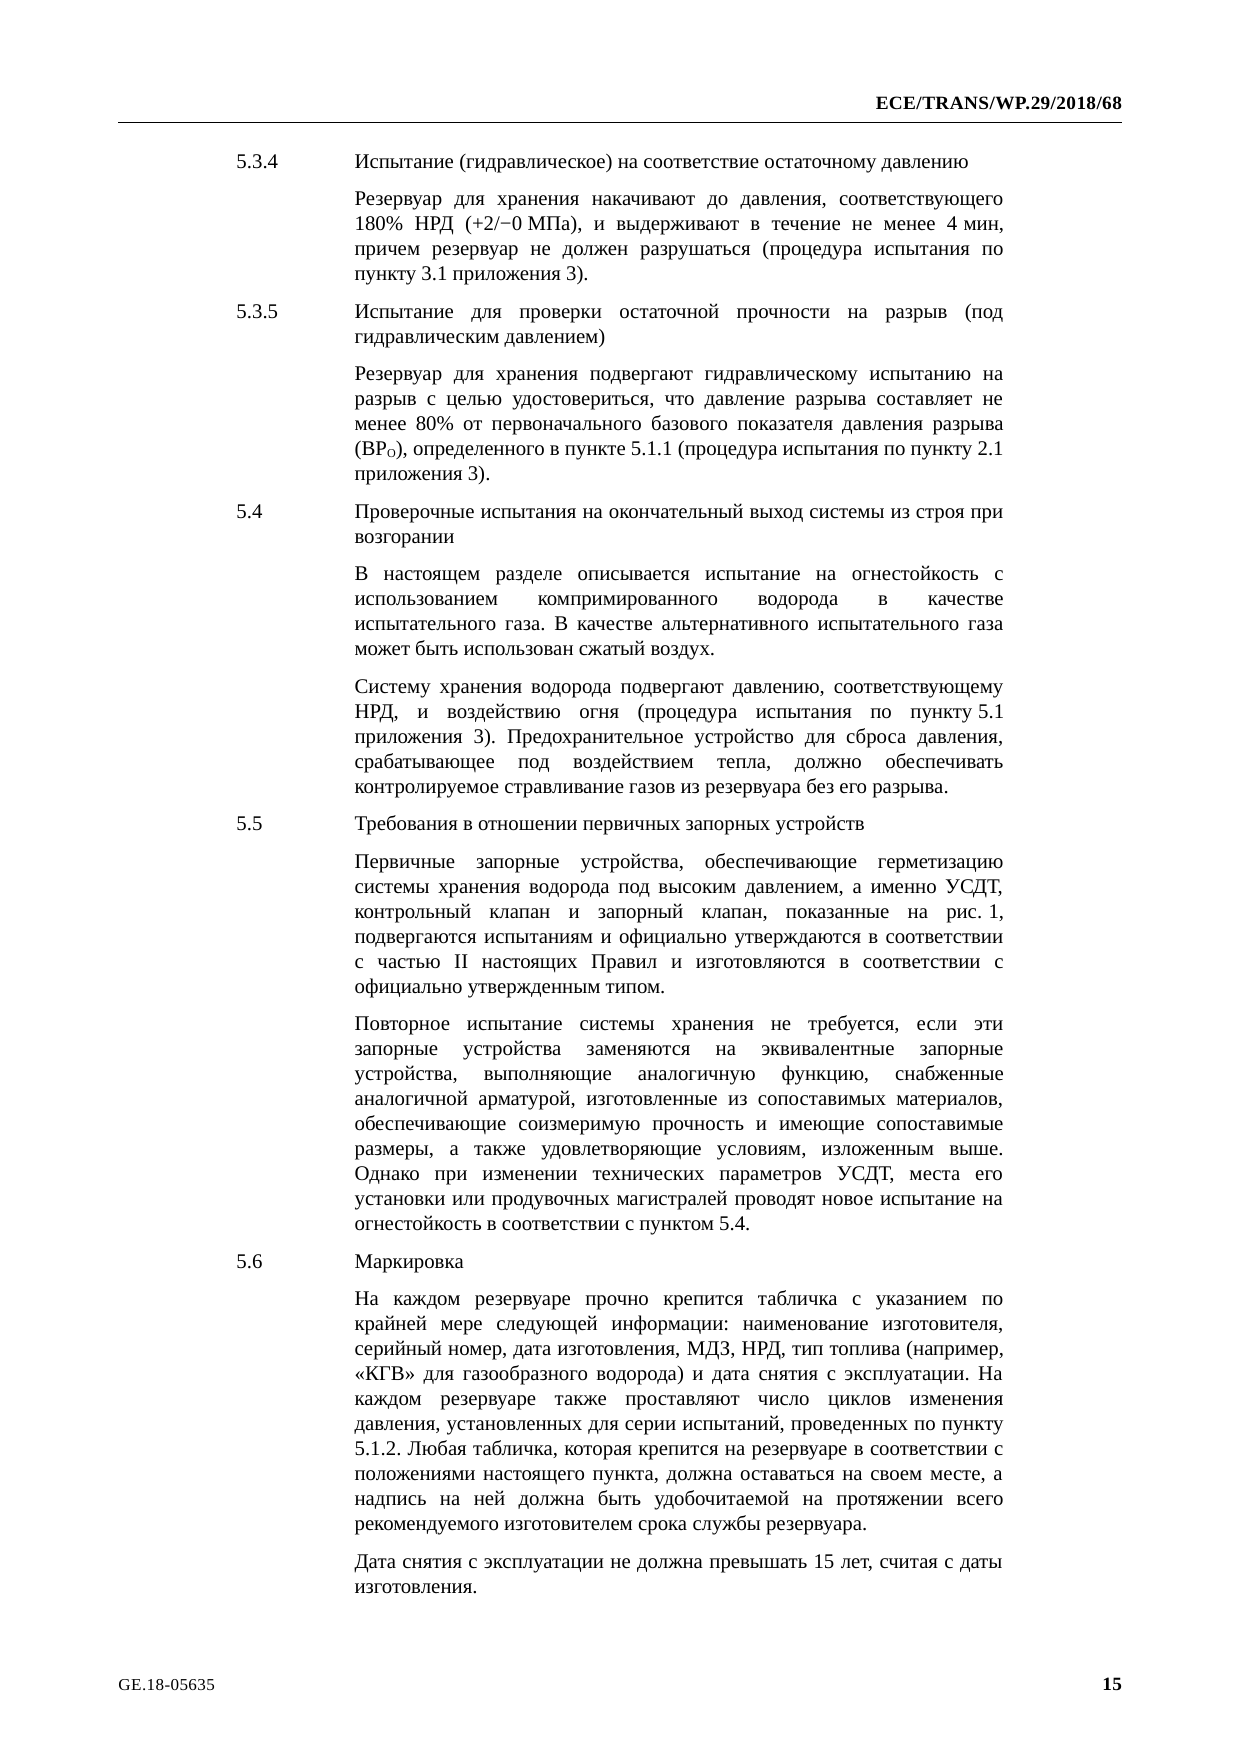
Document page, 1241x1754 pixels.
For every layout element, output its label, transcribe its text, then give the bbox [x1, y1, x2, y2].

text 5.3.5 Испытание для проверки остаточной прочности на разрыв (под гидравлическим давлением) [236, 298, 1004, 348]
text 5.3.4 Испытание (гидравлическое) на соответствие остаточному давлению [236, 148, 1004, 173]
text На каждом резервуаре прочно крепится табличка с указанием по крайней мере следующей информации: наименование изготовителя, серийный номер, дата изготовления, МДЗ, НРД, тип топлива (например, «КГВ» для газообразного водорода) и дата снятия с эксплуатации. На каждом резервуаре также проставляют число циклов изменения давления, установленных для серии испытаний, проведенных по пункту 5.1.2. Любая табличка, которая крепится на резервуаре в соответствии с положениями настоящего пункта, должна оставаться на своем месте, а надпись на ней должна быть удобочитаемой на протяжении всего рекомендуемого изготовителем срока службы резервуара. [236, 1285, 1004, 1535]
text Систему хранения водорода подвергают давлению, соответствующему НРД, и воздействию огня (процедура испытания по пункту 5.1 приложения 3). Предохранительное устройство для сброса давления, срабатывающее под воздействием тепла, должно обеспечивать контролируемое стравливание газов из резервуара без его разрыва. [236, 673, 1004, 798]
text 5.5 Требования в отношении первичных запорных устройств [236, 810, 1004, 835]
text Дата снятия с эксплуатации не должна превышать 15 лет, считая с даты изготовления. [236, 1548, 1004, 1598]
text Повторное испытание системы хранения не требуется, если эти запорные устройства заменяются на эквивалентные запорные устройства, выполняющие аналогичную функцию, снабженные аналогичной арматурой, изготовленные из сопоставимых материалов, обеспечивающие соизмеримую прочность и имеющие сопоставимые размеры, а также удовлетворяющие условиям, изложенным выше. Однако при изменении технических параметров УСДТ, места его установки или продувочных магистралей проводят новое испытание на огнестойкость в соответствии с пунктом 5.4. [236, 1010, 1004, 1235]
text Первичные запорные устройства, обеспечивающие герметизацию системы хранения водорода под высоким давлением, а именно УСДТ, контрольный клапан и запорный клапан, показанные на рис. 1, подвергаются испытаниям и официально утверждаются в соответствии с частью II настоящих Правил и изготовляются в соответствии с официально утвержденным типом. [236, 848, 1004, 998]
text В настоящем разделе описывается испытание на огнестойкость с использованием компримированного водорода в качестве испытательного газа. В качестве альтернативного испытательного газа может быть использован сжатый воздух. [236, 560, 1004, 660]
text Резервуар для хранения подвергают гидравлическому испытанию на разрыв с целью удостовериться, что давление разрыва составляет не менее 80% от первоначального базового показателя давления разрыва (BPO), определенного в пункте 5.1.1 (процедура испытания по пункту 2.1 приложения 3). [236, 360, 1004, 485]
text 5.6 Маркировка [236, 1248, 1004, 1273]
text 5.4 Проверочные испытания на окончательный выход системы из строя при возгорании [236, 498, 1004, 548]
text Резервуар для хранения накачивают до давления, соответствующего 180% НРД (+2/−0 МПа), и выдерживают в течение не менее 4 мин, причем резервуар не должен разрушаться (процедура испытания по пункту 3.1 приложения 3). [236, 185, 1004, 285]
